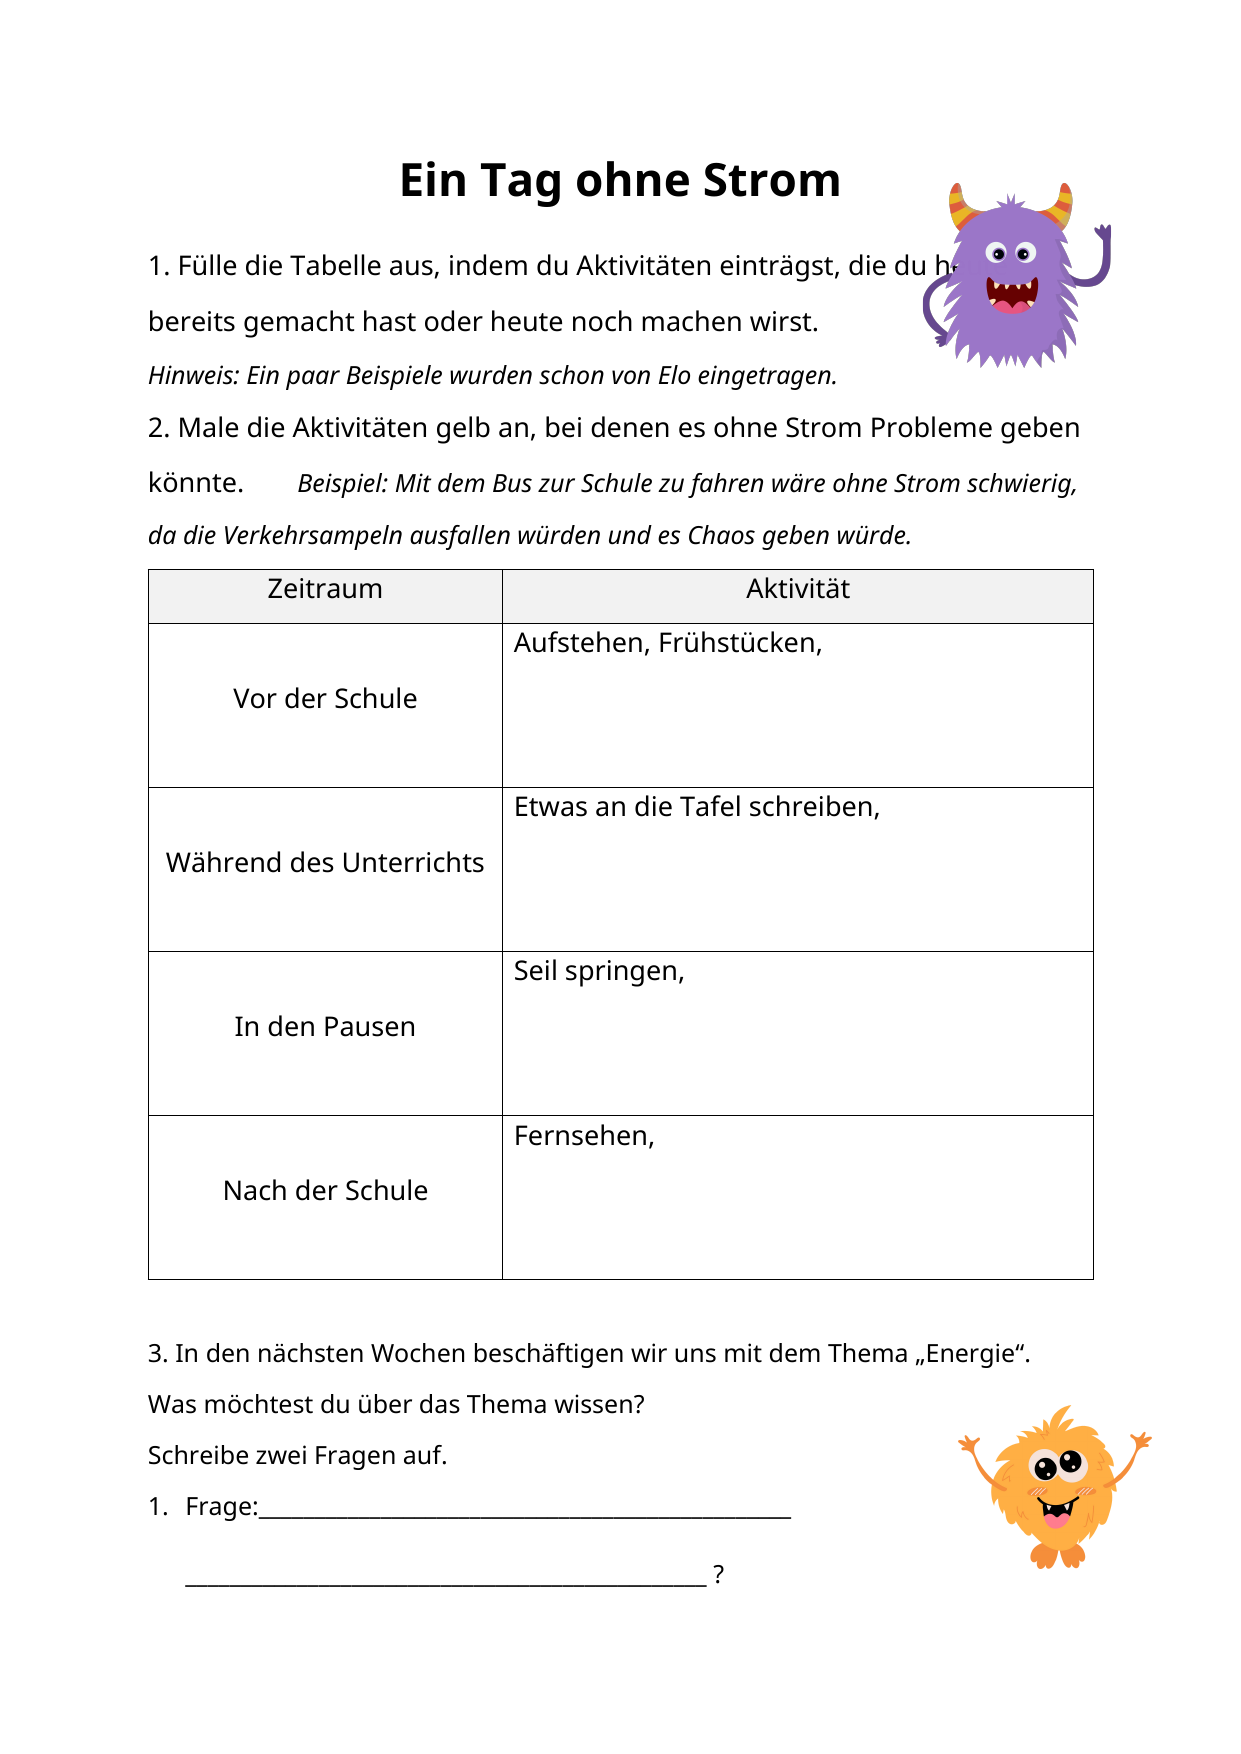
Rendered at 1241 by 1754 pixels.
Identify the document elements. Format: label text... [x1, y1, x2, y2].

table_cell Etwas an die Tafel schreiben, [503, 788, 1093, 951]
table_header Aktivität [503, 570, 1093, 623]
text Hinweis: Ein paar Beispiele wurden schon von Elo eingetragen. [148, 357, 1093, 392]
text 2. Male die Aktivitäten gelb an, bei denen es ohne Strom Probleme geben könnte. Beispiel: Mit dem Bus zur Schule zu fahren wäre ohne Strom schwierig, da die Verkehrsampeln ausfallen würden und es Chaos geben würde. [148, 408, 1093, 552]
table_cell Fernsehen, [503, 1116, 1093, 1279]
text 1. Fülle die Tabelle aus, indem du Aktivitäten einträgst, die du heute bereits gemacht hast oder heute noch machen wirst. [148, 247, 922, 339]
table_cell Vor der Schule [149, 624, 502, 787]
picture [922, 181, 1112, 368]
text Ein Tag ohne Strom [148, 148, 1093, 210]
table_cell Während des Unterrichts [149, 788, 502, 951]
table_cell In den Pausen [149, 952, 502, 1115]
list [148, 1488, 1093, 1591]
picture [958, 1405, 1152, 1569]
table_cell Aufstehen, Frühstücken, [503, 624, 1093, 787]
table_cell Seil springen, [503, 952, 1093, 1115]
text 3. In den nächsten Wochen beschäftigen wir uns mit dem Thema „Energie“. Was möchtest du über das Thema wissen? Schreibe zwei Fragen auf. [148, 1335, 1093, 1471]
table_cell Nach der Schule [149, 1116, 502, 1279]
table_header Zeitraum [149, 570, 502, 623]
